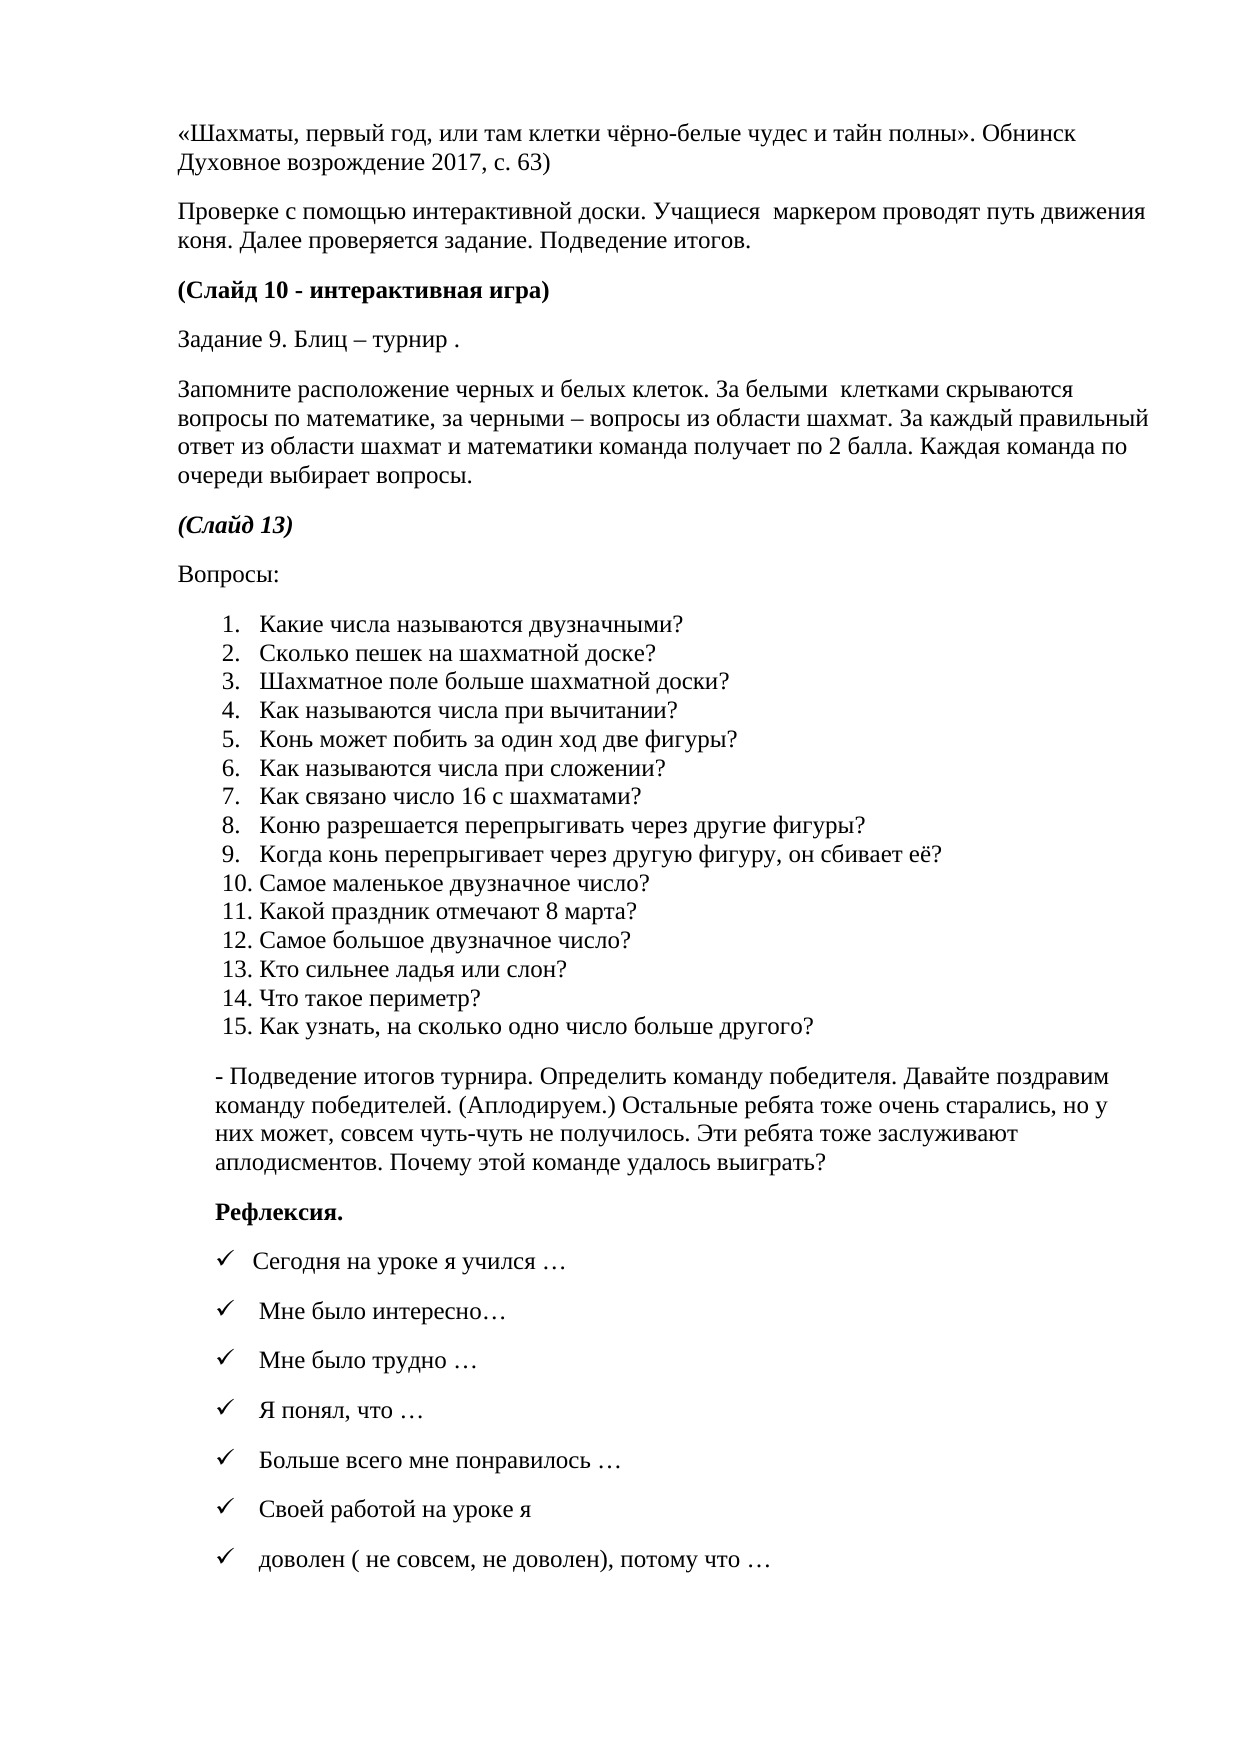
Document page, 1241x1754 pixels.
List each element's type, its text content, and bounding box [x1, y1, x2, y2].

list Когда конь перепрыгивает через другую фигуру, он сбивает её? [222, 839, 1152, 868]
list Больше всего мне понравилось … [215, 1445, 1152, 1473]
list Сегодня на уроке я учился … [215, 1246, 1152, 1275]
text Рефлексия. [215, 1197, 1152, 1226]
list Самое маленькое двузначное число? [222, 868, 1152, 896]
list Как узнать, на сколько одно число больше другого? [222, 1011, 1152, 1040]
text Проверке с помощью интерактивной доски. Учащиеся маркером проводят путь движения коня. Далее проверяется задание. Подведение итогов. [177, 196, 1152, 254]
list Самое большое двузначное число? [222, 925, 1152, 954]
text - Подведение итогов турнира. Определить команду победителя. Давайте поздравим команду победителей. (Аплодируем.) Остальные ребята тоже очень старались, но у них может, совсем чуть-чуть не получилось. Эти ребята тоже заслуживают аплодисментов. Почему этой команде удалось выиграть? [215, 1061, 1152, 1176]
text Запомните расположение черных и белых клеток. За белыми клетками скрываются вопросы по математике, за черными – вопросы из области шахмат. За каждый правильный ответ из области шахмат и математики команда получает по 2 балла. Каждая команда по очереди выбирает вопросы. [177, 374, 1152, 489]
list Как называются числа при сложении? [222, 753, 1152, 781]
list Мне было интересно… [215, 1296, 1152, 1325]
list Конь может побить за один ход две фигуры? [222, 724, 1152, 753]
list Своей работой на уроке я [215, 1494, 1152, 1523]
list Какой праздник отмечают 8 марта? [222, 896, 1152, 925]
list Кто сильнее ладья или слон? [222, 954, 1152, 983]
text (Слайд 10 - интерактивная игра) [177, 275, 1152, 303]
list Я понял, что … [215, 1395, 1152, 1424]
list Какие числа называются двузначными? [222, 609, 1152, 638]
list Шахматное поле больше шахматной доски? [222, 666, 1152, 695]
text (Слайд 13) [177, 510, 1152, 538]
text Вопросы: [177, 559, 1152, 588]
list Мне было трудно … [215, 1346, 1152, 1374]
text Задание 9. Блиц – турнир . [177, 324, 1152, 353]
list Как связано число 16 с шахматами? [222, 781, 1152, 810]
list доволен ( не совсем, не доволен), потому что … [215, 1544, 1152, 1573]
list Сколько пешек на шахматной доске? [222, 638, 1152, 666]
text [177, 118, 1152, 176]
list Что такое периметр? [222, 983, 1152, 1011]
list Коню разрешается перепрыгивать через другие фигуры? [222, 810, 1152, 839]
list Как называются числа при вычитании? [222, 695, 1152, 724]
